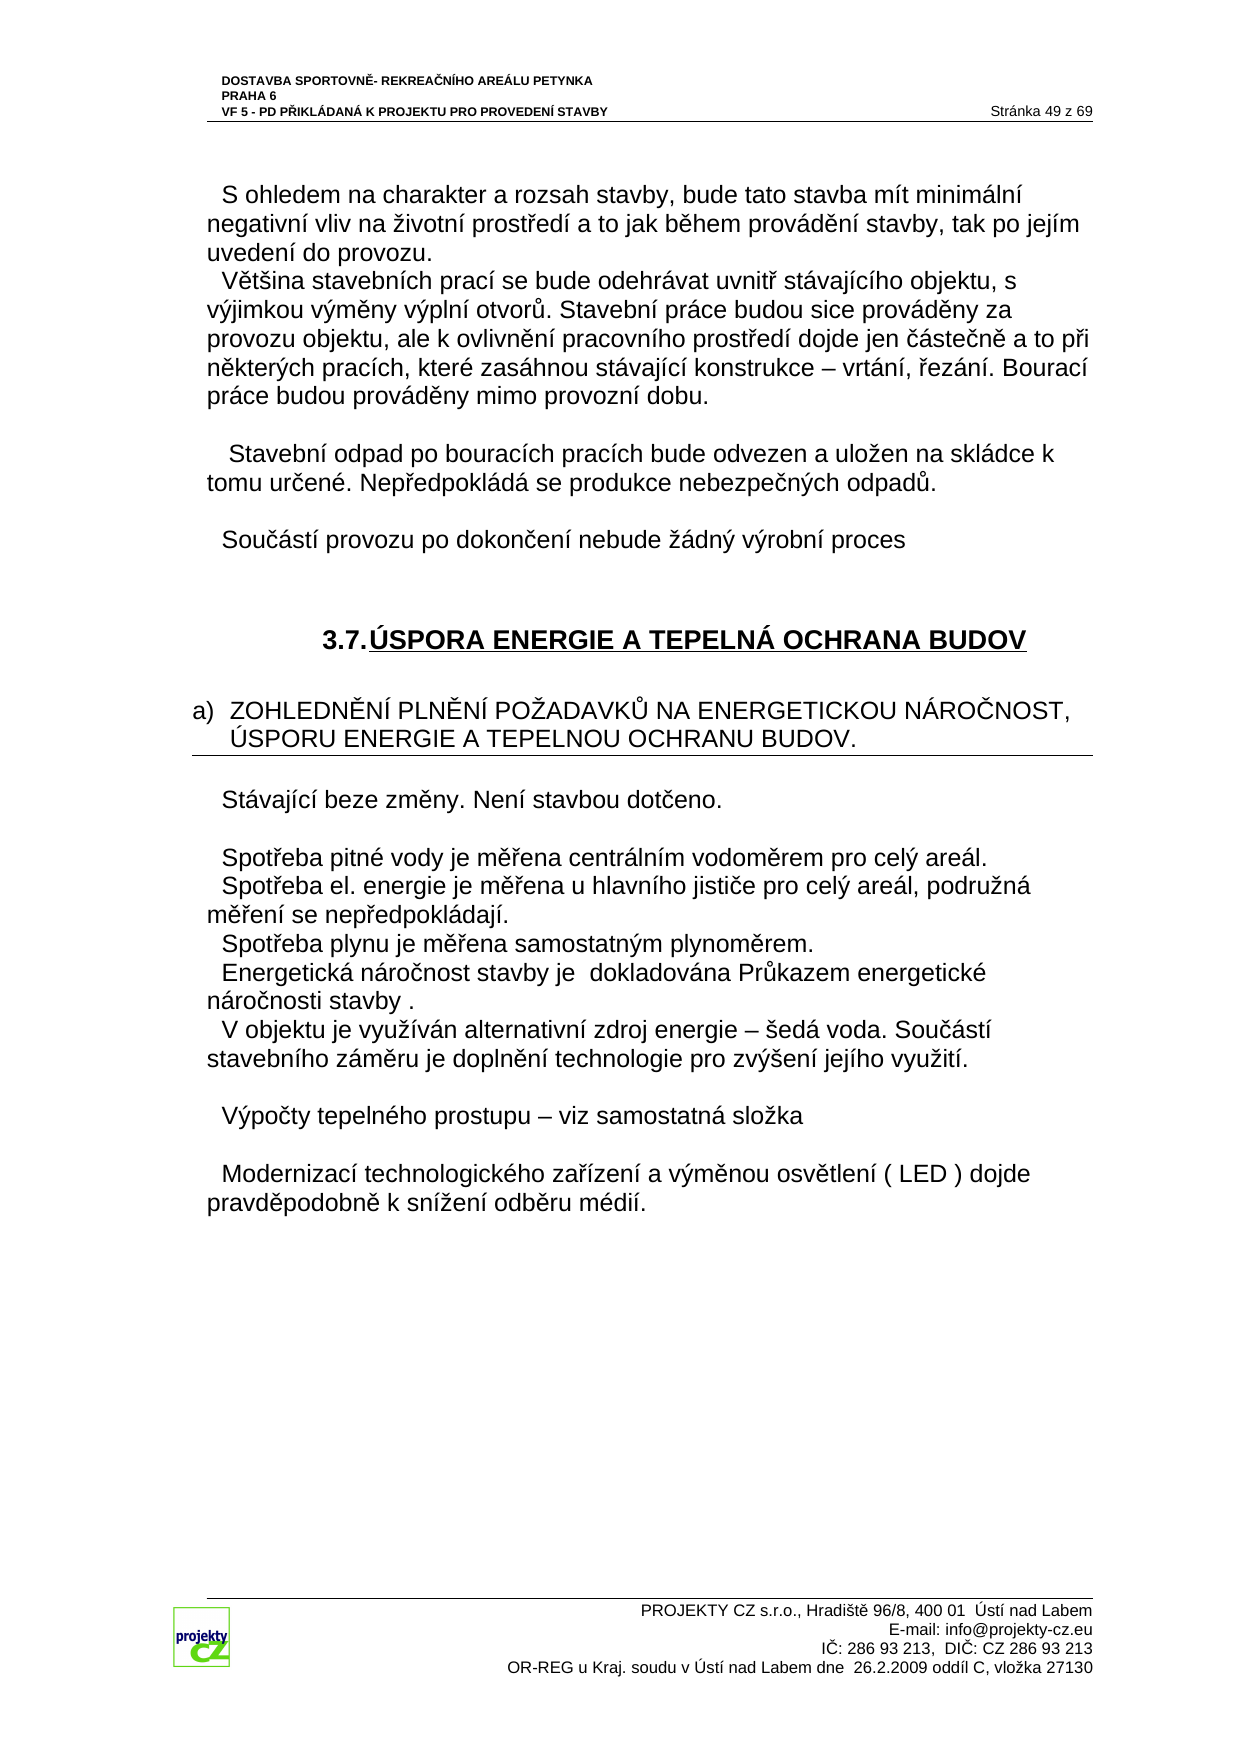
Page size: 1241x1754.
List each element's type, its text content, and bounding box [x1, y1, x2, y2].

text Součástí provozu po dokončení nebude žádný výrobní proces [207, 525, 1093, 554]
text S ohledem na charakter a rozsah stavby, bude tato stavba mít minimální negativní vliv na životní prostředí a to jak během provádění stavby, tak po jejím uvedení do provozu. [207, 180, 1093, 266]
text Energetická náročnost stavby je dokladována Průkazem energetické náročnosti stavby . [207, 957, 1093, 1015]
text V objektu je využíván alternativní zdroj energie – šedá voda. Součástí stavebního záměru je doplnění technologie pro zvýšení jejího využití. [207, 1015, 1093, 1072]
text Modernizací technologického zařízení a výměnou osvětlení ( LED ) dojde pravděpodobně k snížení odběru médií. [207, 1159, 1093, 1216]
text Spotřeba plynu je měřena samostatným plynoměrem. [207, 929, 1093, 957]
picture [170, 1605, 233, 1670]
text Stavební odpad po bouracích pracích bude odvezen a uložen na skládce k tomu určené. Nepředpokládá se produkce nebezpečných odpadů. [207, 439, 1093, 496]
text Většina stavebních prací se bude odehrávat uvnitř stávajícího objektu, s výjimkou výměny výplní otvorů. Stavební práce budou sice prováděny za provozu objektu, ale k ovlivnění pracovního prostředí dojde jen částečně a to při některých pracích, které zasáhnou stávající konstrukce – vrtání, řezání. Bourací práce budou prováděny mimo provozní dobu. [207, 266, 1093, 410]
text Spotřeba pitné vody je měřena centrálním vodoměrem pro celý areál. [207, 842, 1093, 871]
text Stávající beze změny. Není stavbou dotčeno. [207, 785, 1093, 814]
subtitle ZOHLEDNĚNÍ PLNĚNÍ POŽADAVKŮ NA ENERGETICKOU NÁROČNOST, ÚSPORU ENERGIE A TEPELNOU OCHRANU BUDOV. [192, 696, 1093, 755]
subtitle ÚSPORA ENERGIE A TEPELNÁ OCHRANA BUDOV [307, 624, 1093, 655]
text Výpočty tepelného prostupu – viz samostatná složka [207, 1101, 1093, 1130]
text Spotřeba el. energie je měřena u hlavního jističe pro celý areál, podružná měření se nepředpokládají. [207, 871, 1093, 929]
